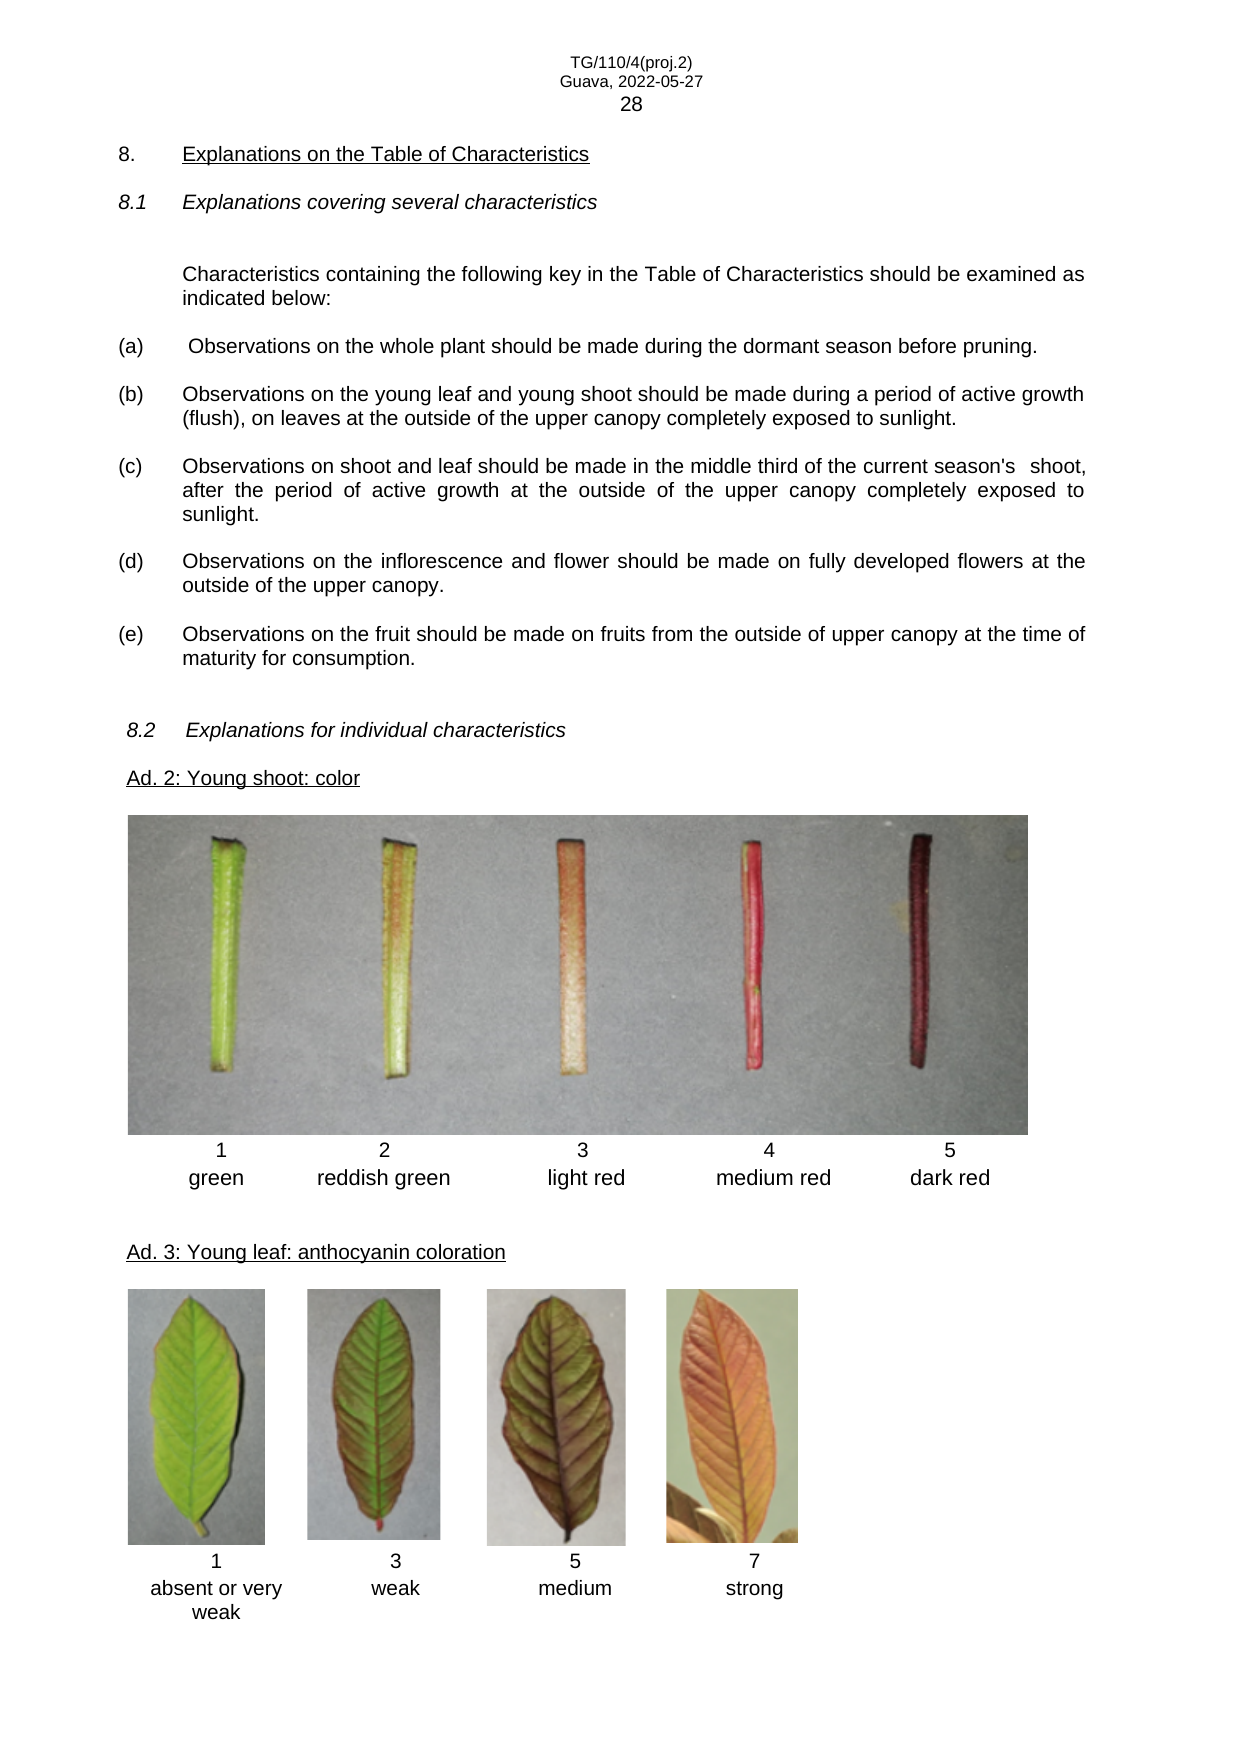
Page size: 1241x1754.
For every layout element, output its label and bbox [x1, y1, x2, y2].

picture [127, 815, 1028, 1135]
picture [666, 1289, 798, 1543]
picture [486, 1289, 626, 1546]
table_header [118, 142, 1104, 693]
picture [127, 1289, 265, 1545]
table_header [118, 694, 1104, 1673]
picture [307, 1289, 441, 1540]
